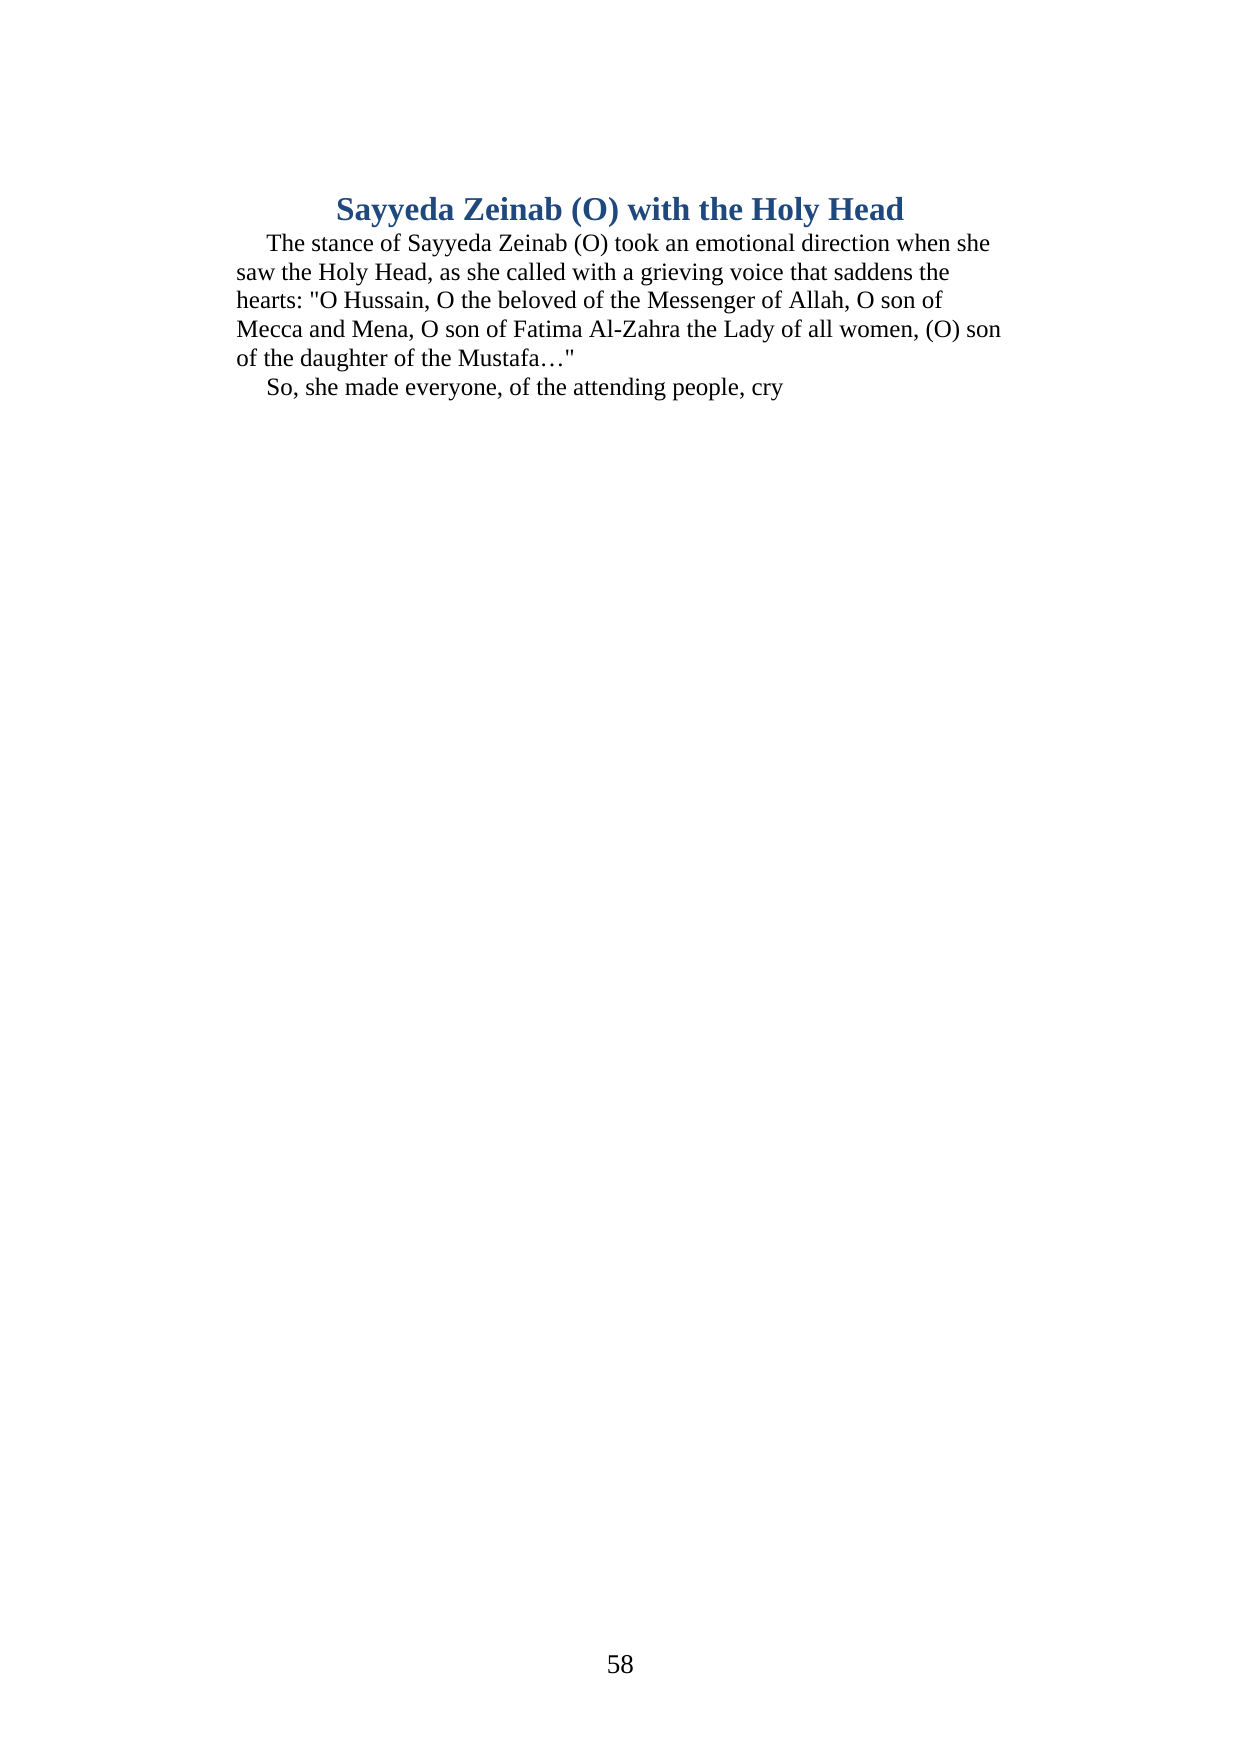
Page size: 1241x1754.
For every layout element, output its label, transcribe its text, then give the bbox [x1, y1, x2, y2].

text The stance of Sayyeda Zeinab (O) took an emotional direction when she saw the Holy Head, as she called with a grieving voice that saddens the hearts: "O Hussain, O the beloved of the Messenger of Allah, O son of Mecca and Mena, O son of Fatima Al-Zahra the Lady of all women, (O) son of the daughter of the Mustafa…" [236, 228, 1004, 372]
subtitle Sayyeda Zeinab (O) with the Holy Head [236, 190, 1004, 228]
text So, she made everyone, of the attending people, cry [236, 372, 1004, 401]
